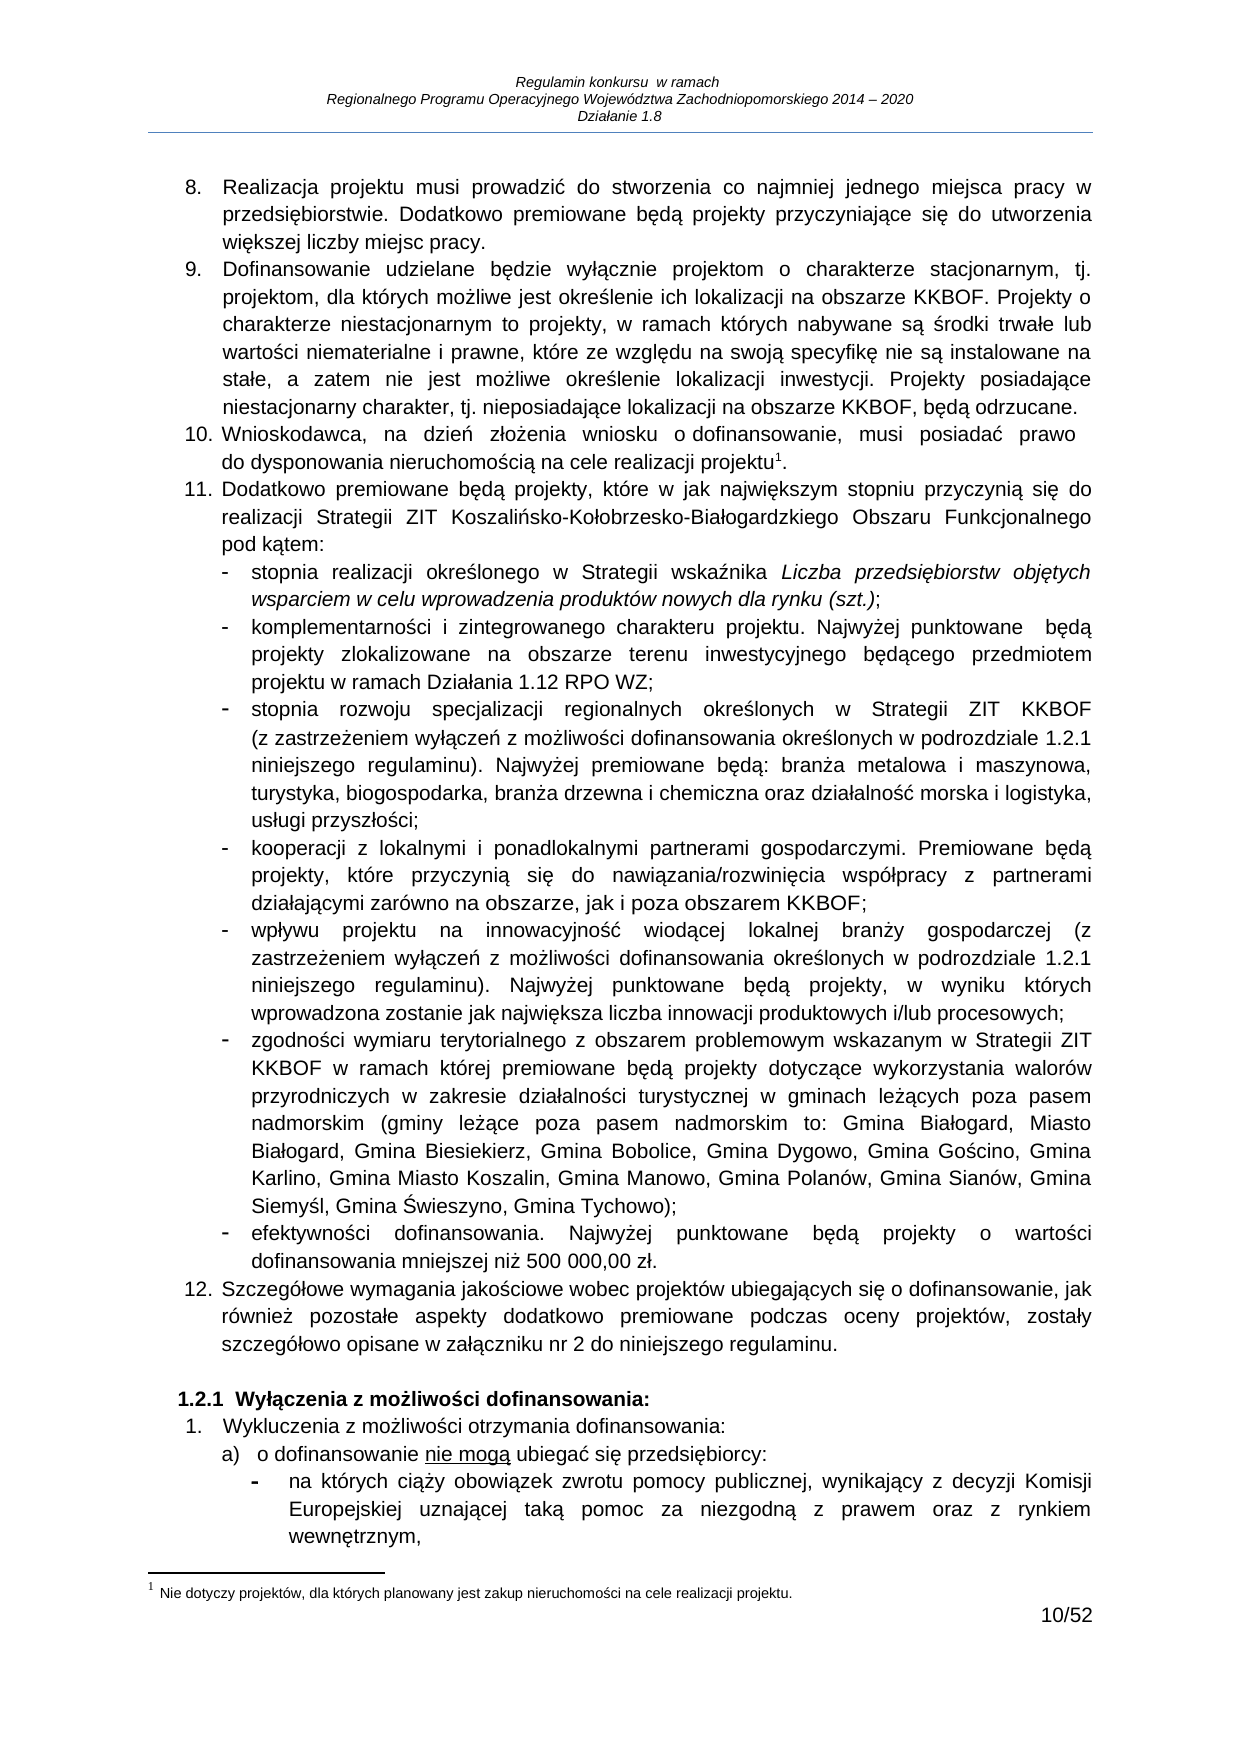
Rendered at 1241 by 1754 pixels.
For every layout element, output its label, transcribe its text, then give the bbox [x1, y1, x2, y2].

subtitle Dofinansowanie udzielane będzie wyłącznie projektom o charakterze stacjonarnym, tj. projektom, dla których możliwe jest określenie ich lokalizacji na obszarze KKBOF. Projekty o charakterze niestacjonarnym to projekty, w ramach których nabywane są środki trwałe lub wartości niematerialne i prawne, które ze względu na swoją specyfikę nie są instalowane na stałe, a zatem nie jest możliwe określenie lokalizacji inwestycji. Projekty posiadające niestacjonarny charakter, tj. nieposiadające lokalizacji na obszarze KKBOF, będą odrzucane. [185, 257, 1093, 418]
list zgodności wymiaru terytorialnego z obszarem problemowym wskazanym w Strategii ZIT KKBOF w ramach której premiowane będą projekty dotyczące wykorzystania walorów przyrodniczych w zakresie działalności turystycznej w gminach leżących poza pasem nadmorskim (gminy leżące poza pasem nadmorskim to: Gmina Białogard, Miasto Białogard, Gmina Biesiekierz, Gmina Bobolice, Gmina Dygowo, Gmina Gościno, Gmina Karlino, Gmina Miasto Koszalin, Gmina Manowo, Gmina Polanów, Gmina Sianów, Gmina Siemyśl, Gmina Świeszyno, Gmina Tychowo); [221, 1028, 1093, 1217]
subtitle Realizacja projektu musi prowadzić do stworzenia co najmniej jednego miejsca pracy w przedsiębiorstwie. Dodatkowo premiowane będą projekty przyczyniające się do utworzenia większej liczby miejsc pracy. [185, 174, 1093, 253]
list komplementarności i zintegrowanego charakteru projektu. Najwyżej punktowane będą projekty zlokalizowane na obszarze terenu inwestycyjnego będącego przedmiotem projektu w ramach Działania 1.12 RPO WZ; [221, 615, 1093, 694]
subtitle Wykluczenia z możliwości otrzymania dofinansowania: [185, 1414, 1093, 1438]
subtitle o dofinansowanie nie mogą ubiegać się przedsiębiorcy: [221, 1442, 1093, 1466]
subtitle Wnioskodawca, na dzień złożenia wniosku o dofinansowanie, musi posiadać prawo do dysponowania nieruchomością na cele realizacji projektu. [184, 422, 1093, 473]
subtitle 1.2.1 Wyłączenia z możliwości dofinansowania: [177, 1387, 1093, 1411]
list Szczegółowe wymagania jakościowe wobec projektów ubiegających się o dofinansowanie, jak również pozostałe aspekty dodatkowo premiowane podczas oceny projektów, zostały szczegółowo opisane w załączniku nr 2 do niniejszego regulaminu. [184, 1277, 1093, 1356]
list kooperacji z lokalnymi i ponadlokalnymi partnerami gospodarczymi. Premiowane będą projekty, które przyczynią się do nawiązania/rozwinięcia współpracy z partnerami działającymi zarówno na obszarze, jak i poza obszarem KKBOF; [221, 835, 1093, 914]
list stopnia rozwoju specjalizacji regionalnych określonych w Strategii ZIT KKBOF (z zastrzeżeniem wyłączeń z możliwości dofinansowania określonych w podrozdziale 1.2.1 niniejszego regulaminu). Najwyżej premiowane będą: branża metalowa i maszynowa, turystyka, biogospodarka, branża drzewna i chemiczna oraz działalność morska i logistyka, usługi przyszłości; [221, 697, 1093, 832]
list wpływu projektu na innowacyjność wiodącej lokalnej branży gospodarczej (z zastrzeżeniem wyłączeń z możliwości dofinansowania określonych w podrozdziale 1.2.1 niniejszego regulaminu). Najwyżej punktowane będą projekty, w wyniku których wprowadzona zostanie jak największa liczba innowacji produktowych i/lub procesowych; [221, 918, 1093, 1024]
list efektywności dofinansowania. Najwyżej punktowane będą projekty o wartości dofinansowania mniejszej niż 500 000,00 zł. [221, 1221, 1093, 1273]
list Dodatkowo premiowane będą projekty, które w jak największym stopniu przyczynią się do realizacji Strategii ZIT Koszalińsko-Kołobrzesko-Białogardzkiego Obszaru Funkcjonalnego pod kątem: [184, 477, 1093, 556]
list na których ciąży obowiązek zwrotu pomocy publicznej, wynikający z decyzji Komisji Europejskiej uznającej taką pomoc za niezgodną z prawem oraz z rynkiem wewnętrznym, [251, 1469, 1093, 1548]
list stopnia realizacji określonego w Strategii wskaźnika Liczba przedsiębiorstw objętych wsparciem w celu wprowadzenia produktów nowych dla rynku (szt.); [221, 559, 1093, 611]
